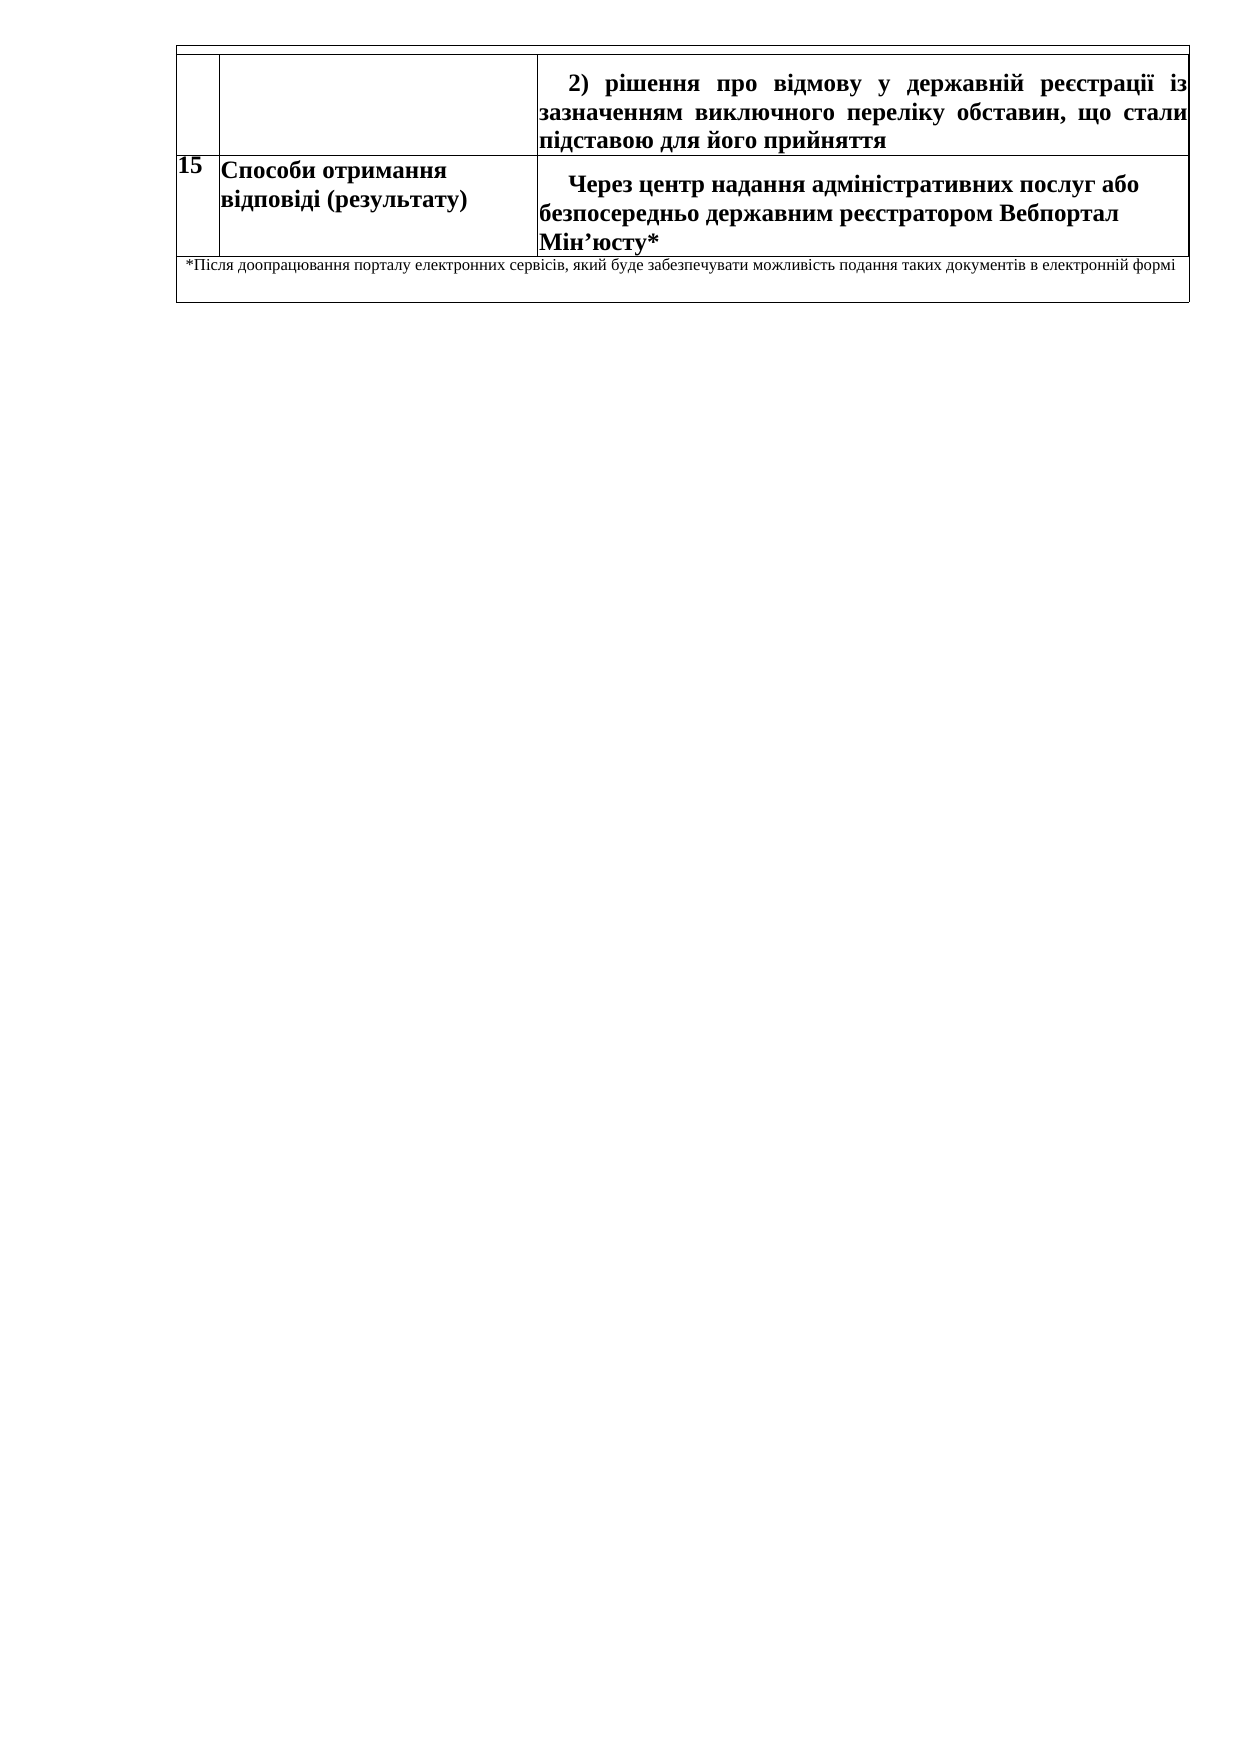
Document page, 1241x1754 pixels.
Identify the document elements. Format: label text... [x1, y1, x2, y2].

table_cell Способи отримання відповіді (результату) [220, 156, 537, 256]
text *Після доопрацювання порталу електронних сервісів, який буде забезпечувати можливість подання таких документів в електронній формі [185, 257, 1180, 274]
table_header [177, 55, 219, 154]
table_header [220, 55, 537, 154]
table_cell Через центр надання адміністративних послуг або безпосередньо державним реєстратором Вебпортал Мін’юсту* [538, 156, 1188, 256]
table_cell 15 [177, 156, 219, 256]
table_header 2) рішення про відмову у державній реєстрації із зазначенням виключного переліку обставин, що стали підставою для його прийняття [538, 55, 1188, 154]
